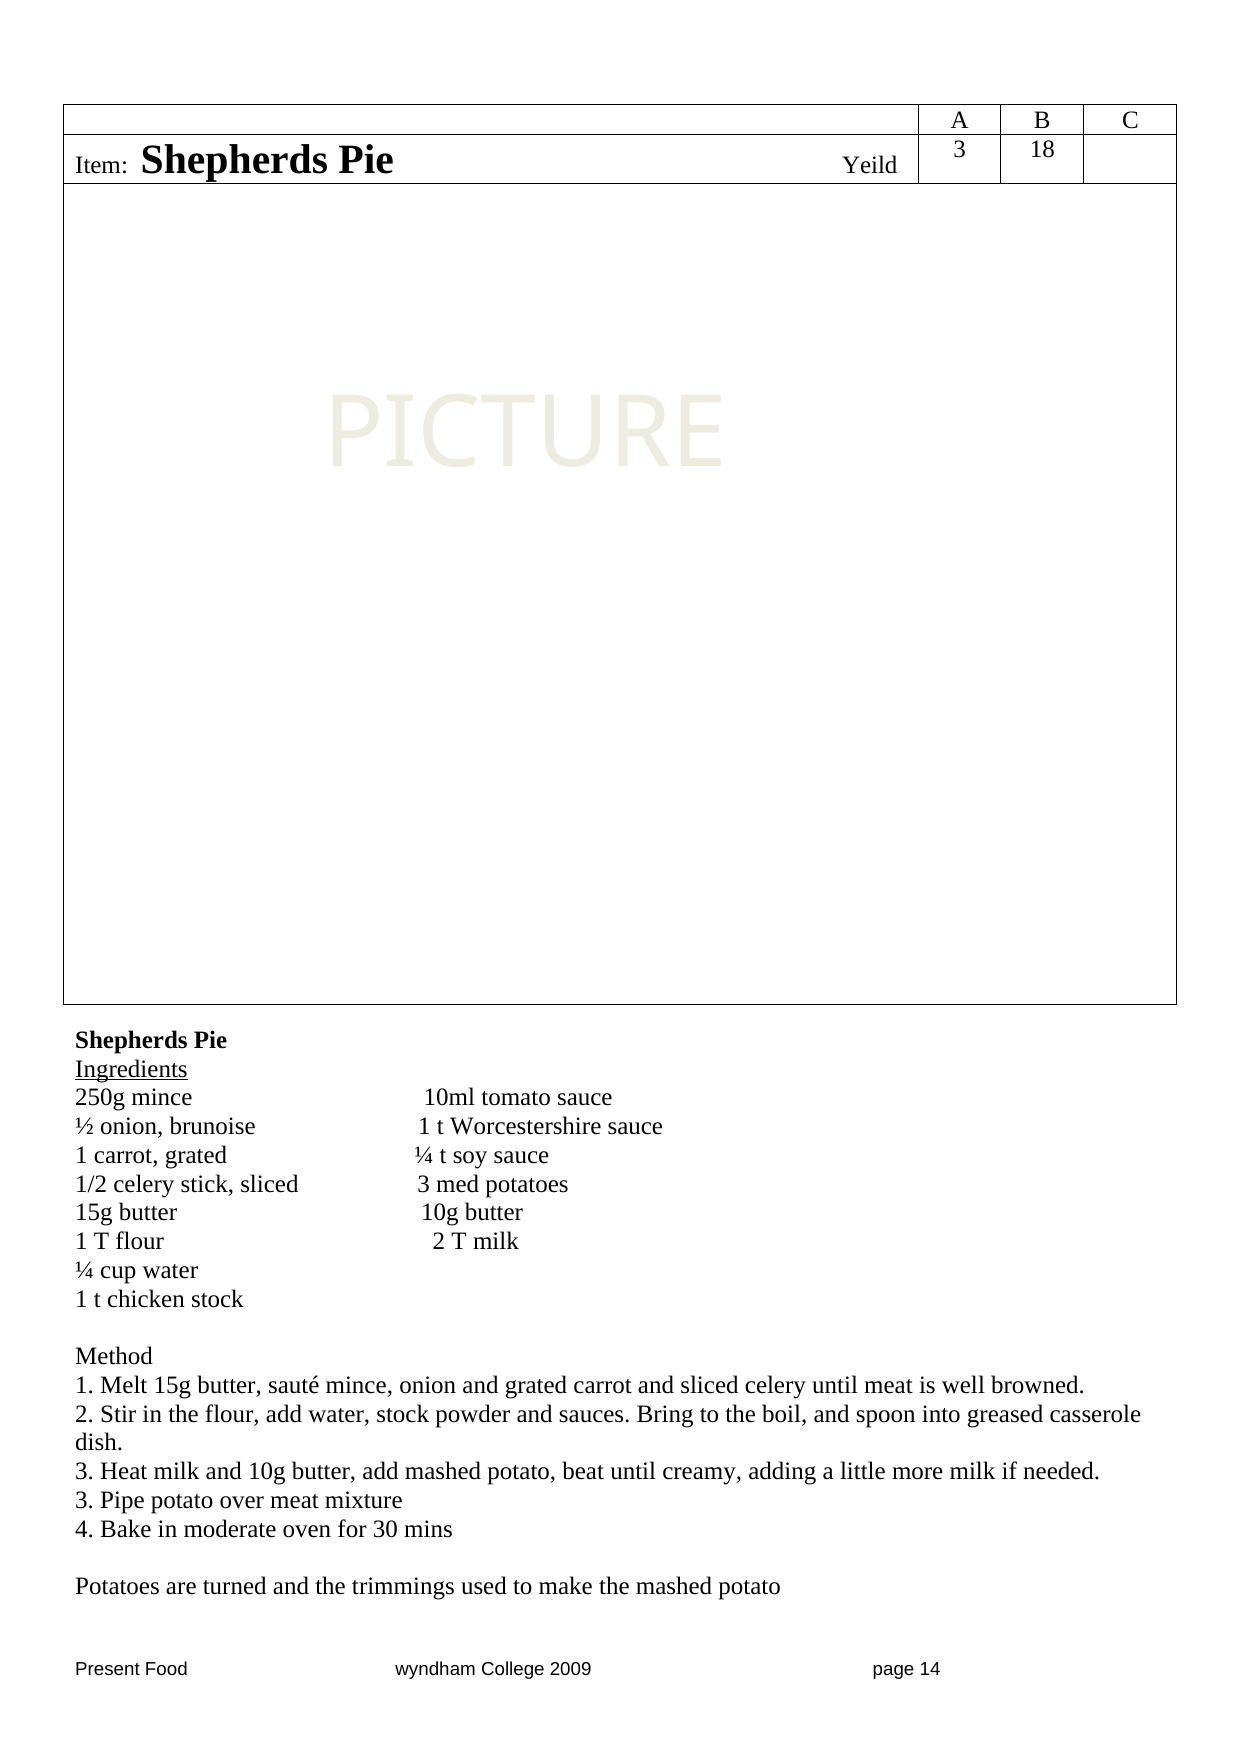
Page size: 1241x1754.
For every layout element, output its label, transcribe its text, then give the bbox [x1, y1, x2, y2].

text 2. Stir in the flour, add water, stock powder and sauces. Bring to the boil, and spoon into greased casserole dish. [75, 1399, 1165, 1456]
text 250g mince 10ml tomato sauce [75, 1082, 1165, 1111]
text ¼ cup water [75, 1255, 1165, 1284]
text 1 t chicken stock [75, 1284, 1165, 1312]
text 4. Bake in moderate oven for 30 mins [75, 1514, 1165, 1542]
text Method [75, 1341, 1165, 1370]
table_cell [1084, 135, 1176, 182]
text Shepherds Pie [75, 1025, 1165, 1054]
table_cell [64, 184, 1176, 1004]
text 15g butter 10g butter [75, 1197, 1165, 1226]
text 1 carrot, grated ¼ t soy sauce [75, 1140, 1165, 1169]
table_cell 3 [919, 135, 1000, 182]
text 3. Pipe potato over meat mixture [75, 1485, 1165, 1514]
text Ingredients [75, 1054, 1165, 1082]
table_header C [1084, 105, 1176, 133]
text 1. Melt 15g butter, sauté mince, onion and grated carrot and sliced celery until meat is well browned. [75, 1370, 1165, 1399]
table_cell 18 [1001, 135, 1083, 182]
table_cell Item: Shepherds Pie Yeild [64, 135, 918, 182]
table_header [64, 105, 918, 133]
text 1/2 celery stick, sliced 3 med potatoes [75, 1169, 1165, 1197]
text 3. Heat milk and 10g butter, add mashed potato, beat until creamy, adding a little more milk if needed. [75, 1456, 1165, 1485]
table_header A [919, 105, 1000, 133]
text Potatoes are turned and the trimmings used to make the mashed potato [75, 1571, 1165, 1600]
text ½ onion, brunoise 1 t Worcestershire sauce [75, 1111, 1165, 1140]
table_header B [1001, 105, 1083, 133]
text 1 T flour 2 T milk [75, 1226, 1165, 1255]
